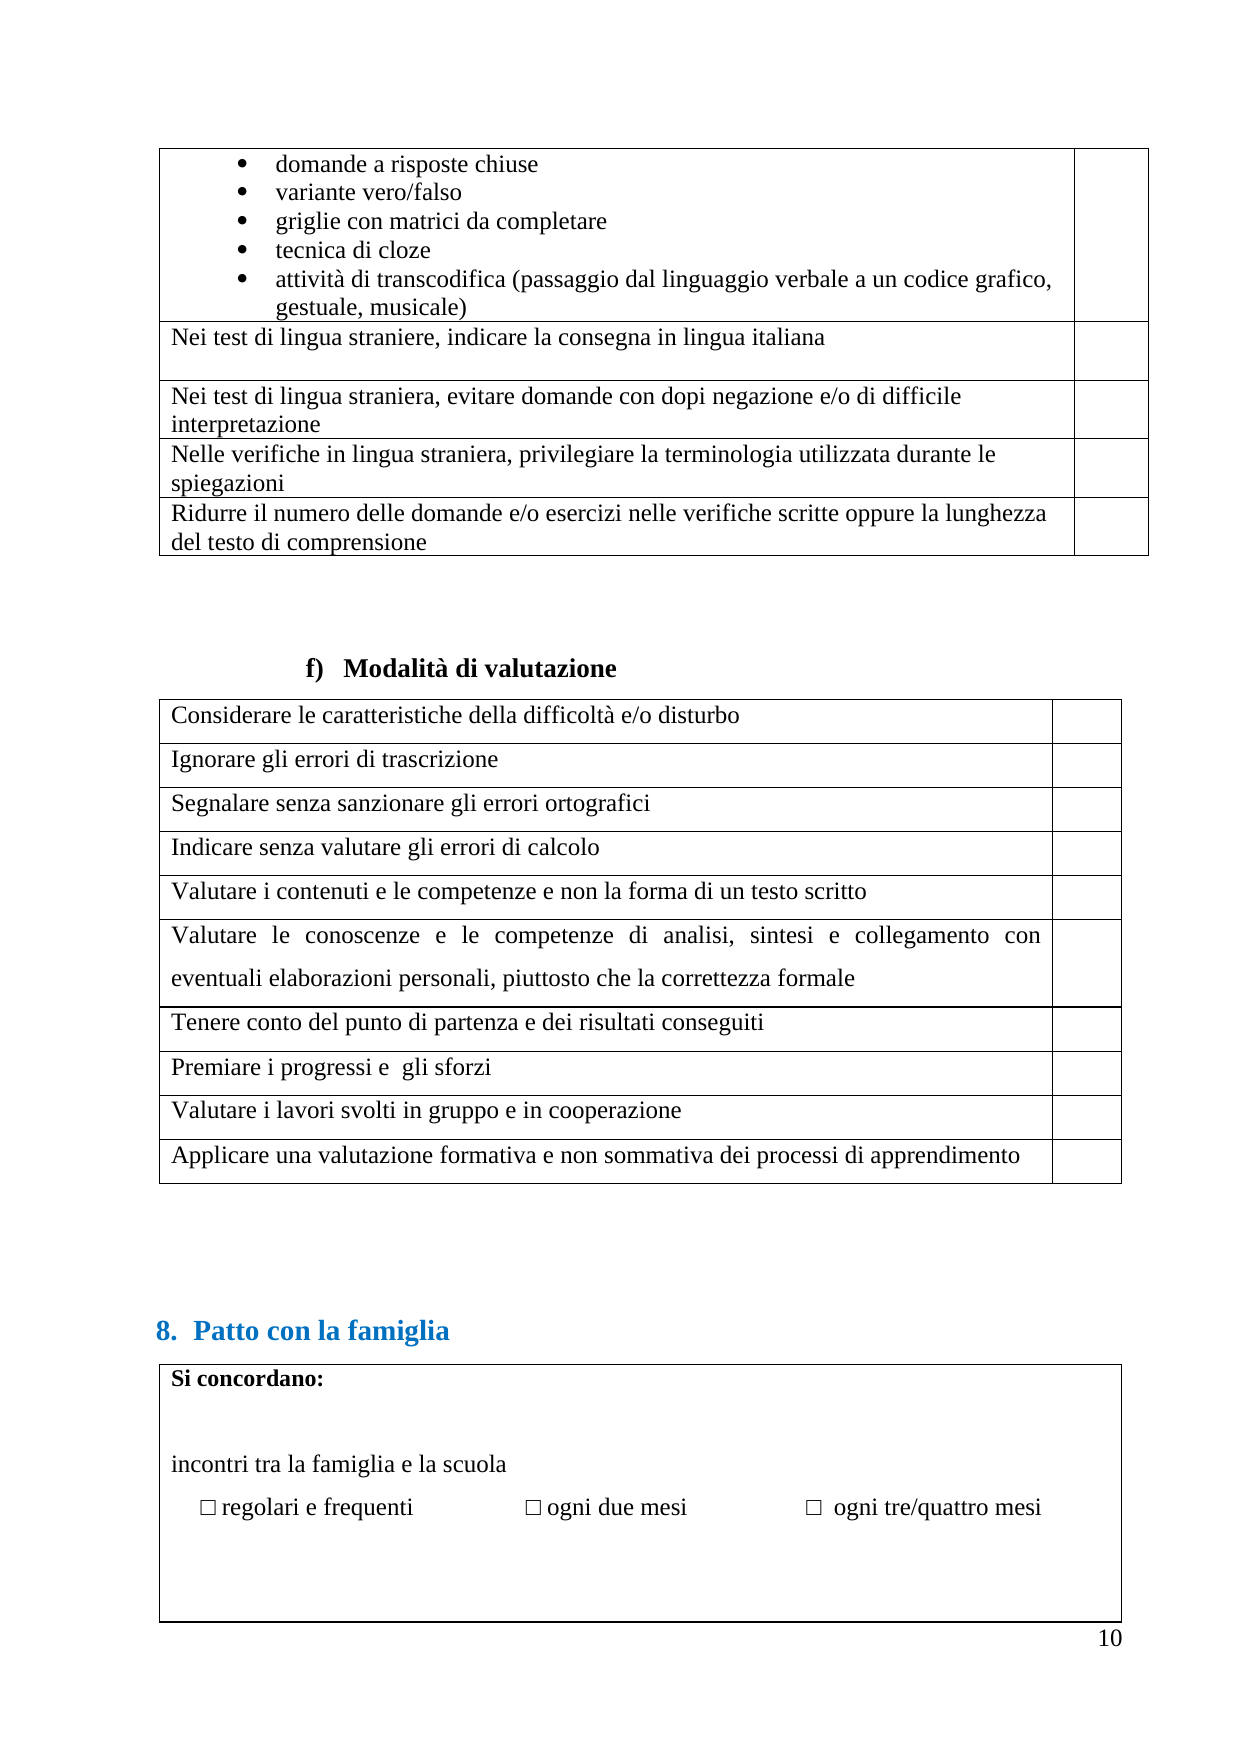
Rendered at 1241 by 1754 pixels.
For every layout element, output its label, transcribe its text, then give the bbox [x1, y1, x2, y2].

table_cell Tenere conto del punto di partenza e dei risultati conseguiti [160, 1008, 1052, 1051]
table_cell [1053, 832, 1121, 875]
table_cell Premiare i progressi e gli sforzi [160, 1052, 1052, 1094]
table_cell Applicare una valutazione formativa e non sommativa dei processi di apprendimento [160, 1140, 1052, 1183]
table_cell Segnalare senza sanzionare gli errori ortografici [160, 788, 1052, 831]
list Patto con la famiglia [156, 1313, 1122, 1347]
table_cell Valutare i contenuti e le competenze e non la forma di un testo scritto [160, 876, 1052, 919]
table_cell Ridurre il numero delle domande e/o esercizi nelle verifiche scritte oppure la lunghezza del testo di comprensione [160, 498, 1074, 555]
table_cell [1053, 788, 1121, 831]
table_cell [1053, 920, 1121, 1006]
table_cell Valutare le conoscenze e le competenze di analisi, sintesi e collegamento con eventuali elaborazioni personali, piuttosto che la correttezza formale [160, 920, 1052, 1006]
table_cell [1075, 149, 1148, 321]
table_cell [1075, 498, 1148, 555]
table_header Considerare le caratteristiche della difficoltà e/o disturbo [160, 700, 1052, 743]
table_cell Nelle verifiche in lingua straniera, privilegiare la terminologia utilizzata durante le spiegazioni [160, 439, 1074, 497]
table_cell Valutare i lavori svolti in gruppo e in cooperazione [160, 1096, 1052, 1139]
table_cell [1053, 1096, 1121, 1139]
table_cell [1053, 1008, 1121, 1051]
list Modalità di valutazione [306, 652, 1122, 683]
table_cell [1053, 744, 1121, 787]
table_header [1053, 700, 1121, 743]
table_cell Indicare senza valutare gli errori di calcolo [160, 832, 1052, 875]
table_cell [1053, 1052, 1121, 1094]
table_cell [1075, 439, 1148, 497]
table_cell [160, 149, 1074, 321]
table_cell [1075, 381, 1148, 438]
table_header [160, 1365, 1121, 1621]
table_cell Nei test di lingua straniera, evitare domande con dopi negazione e/o di difficile interpretazione [160, 381, 1074, 438]
table_cell Ignorare gli errori di trascrizione [160, 744, 1052, 787]
table_cell Nei test di lingua straniere, indicare la consegna in lingua italiana [160, 322, 1074, 380]
table_cell [1053, 876, 1121, 919]
table_cell [1053, 1140, 1121, 1183]
table_cell [1075, 322, 1148, 380]
